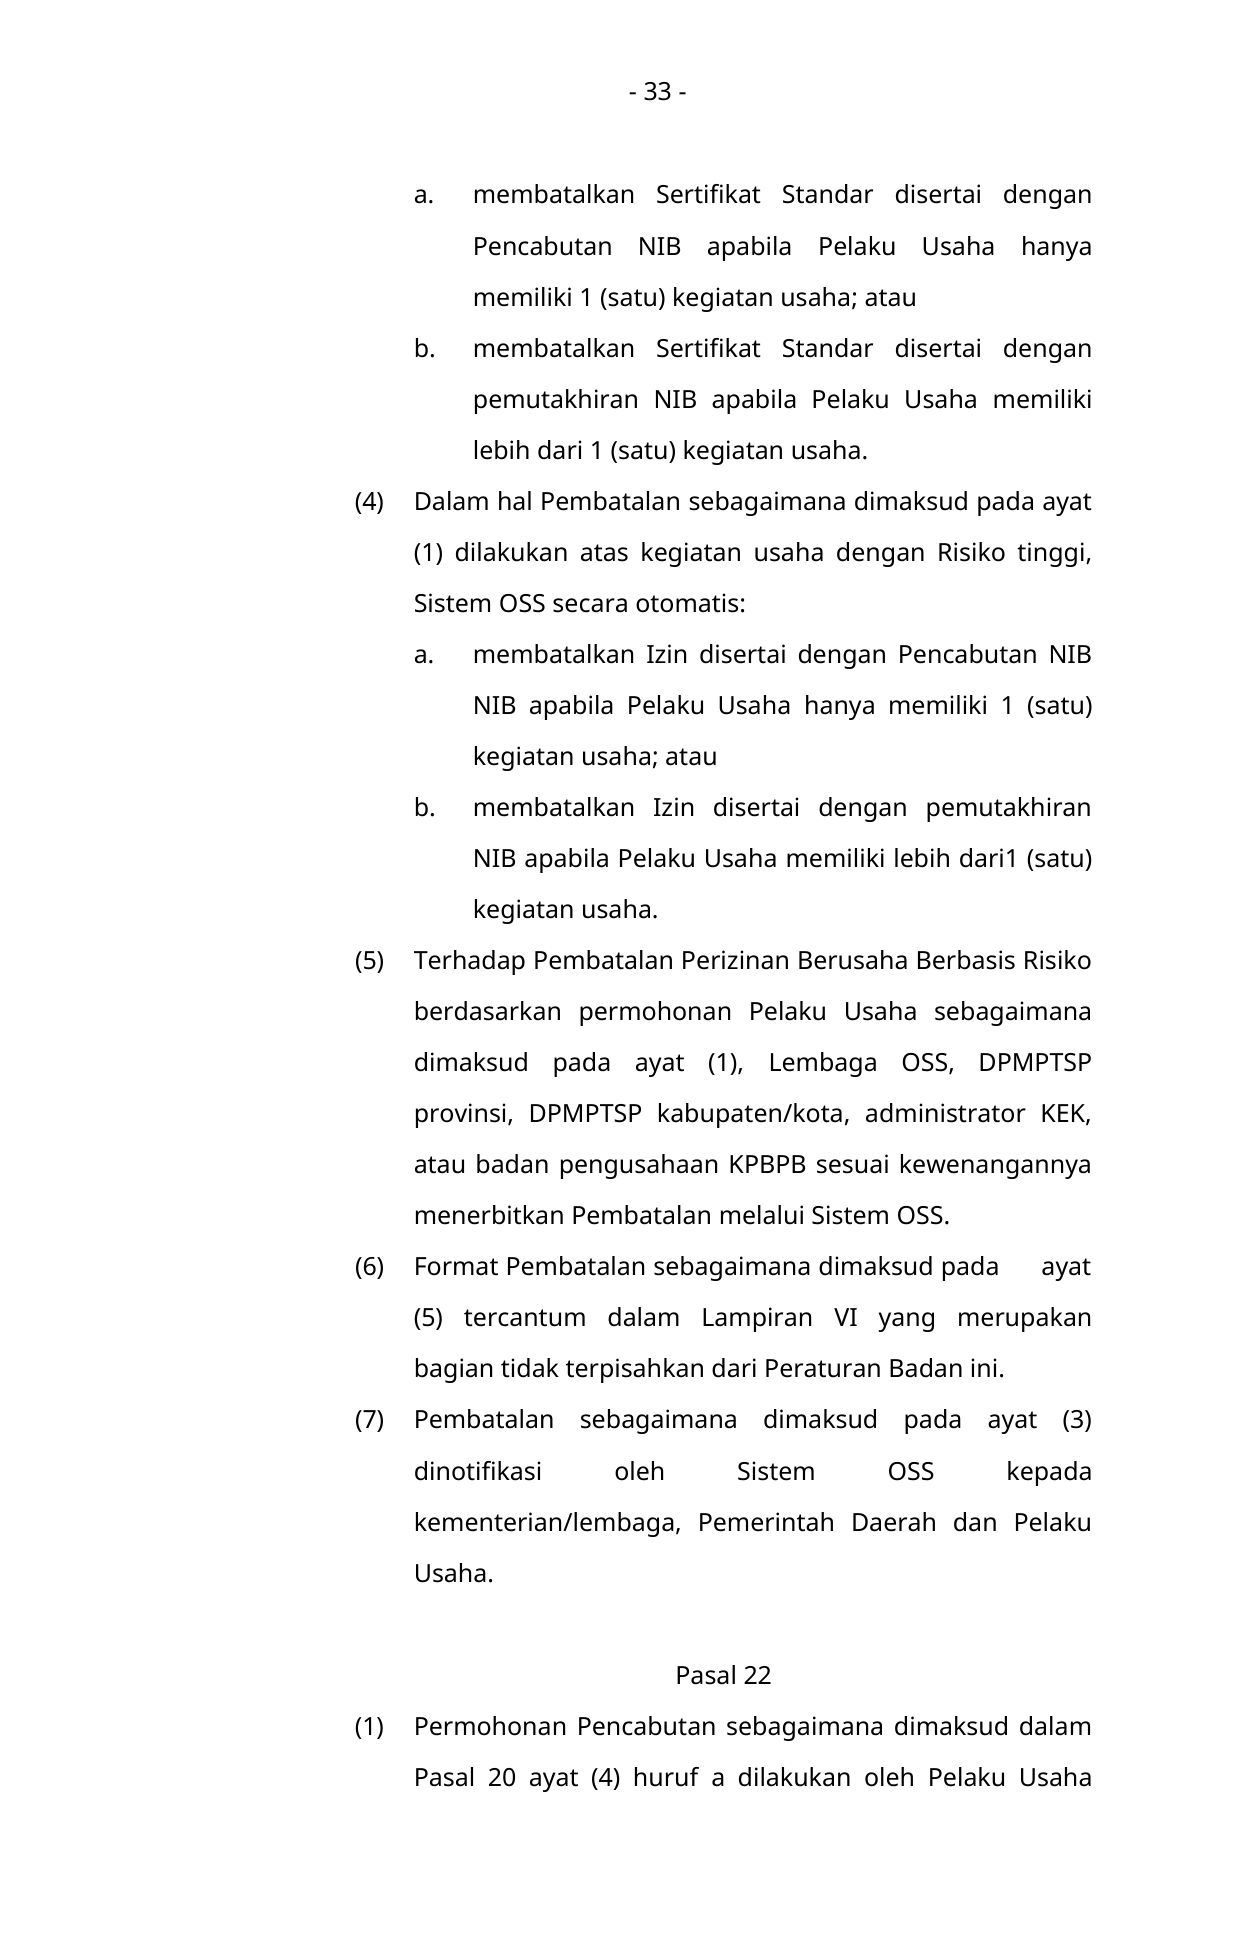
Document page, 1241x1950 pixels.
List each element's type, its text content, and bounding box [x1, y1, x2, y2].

list Dalam hal Pembatalan sebagaimana dimaksud pada ayat (1) dilakukan atas kegiatan usaha dengan Risiko tinggi, Sistem OSS secara otomatis: [354, 483, 1092, 619]
list Format Pembatalan sebagaimana dimaksud pada ayat (5) tercantum dalam Lampiran VI yang merupakan bagian tidak terpisahkan dari Peraturan Badan ini. [355, 1249, 1092, 1385]
list Pembatalan sebagaimana dimaksud pada ayat (3) dinotifikasi oleh Sistem OSS kepada kementerian/lembaga, Pemerintah Daerah dan Pelaku Usaha. [355, 1402, 1092, 1589]
subtitle Pasal 22 [354, 1657, 1092, 1691]
list membatalkan Izin disertai dengan pemutakhiran NIB apabila Pelaku Usaha memiliki lebih dari1 (satu) kegiatan usaha. [413, 790, 1092, 926]
list membatalkan Sertifikat Standar disertai dengan Pencabutan NIB apabila Pelaku Usaha hanya memiliki 1 (satu) kegiatan usaha; atau [413, 177, 1092, 313]
list membatalkan Sertifikat Standar disertai dengan pemutakhiran NIB apabila Pelaku Usaha memiliki lebih dari 1 (satu) kegiatan usaha. [413, 330, 1092, 466]
list membatalkan Izin disertai dengan Pencabutan NIB NIB apabila Pelaku Usaha hanya memiliki 1 (satu) kegiatan usaha; atau [413, 637, 1092, 773]
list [354, 1708, 1092, 1793]
list Terhadap Pembatalan Perizinan Berusaha Berbasis Risiko berdasarkan permohonan Pelaku Usaha sebagaimana dimaksud pada ayat (1), Lembaga OSS, DPMPTSP provinsi, DPMPTSP kabupaten/kota, administrator KEK, atau badan pengusahaan KPBPB sesuai kewenangannya menerbitkan Pembatalan melalui Sistem OSS. [355, 943, 1092, 1232]
